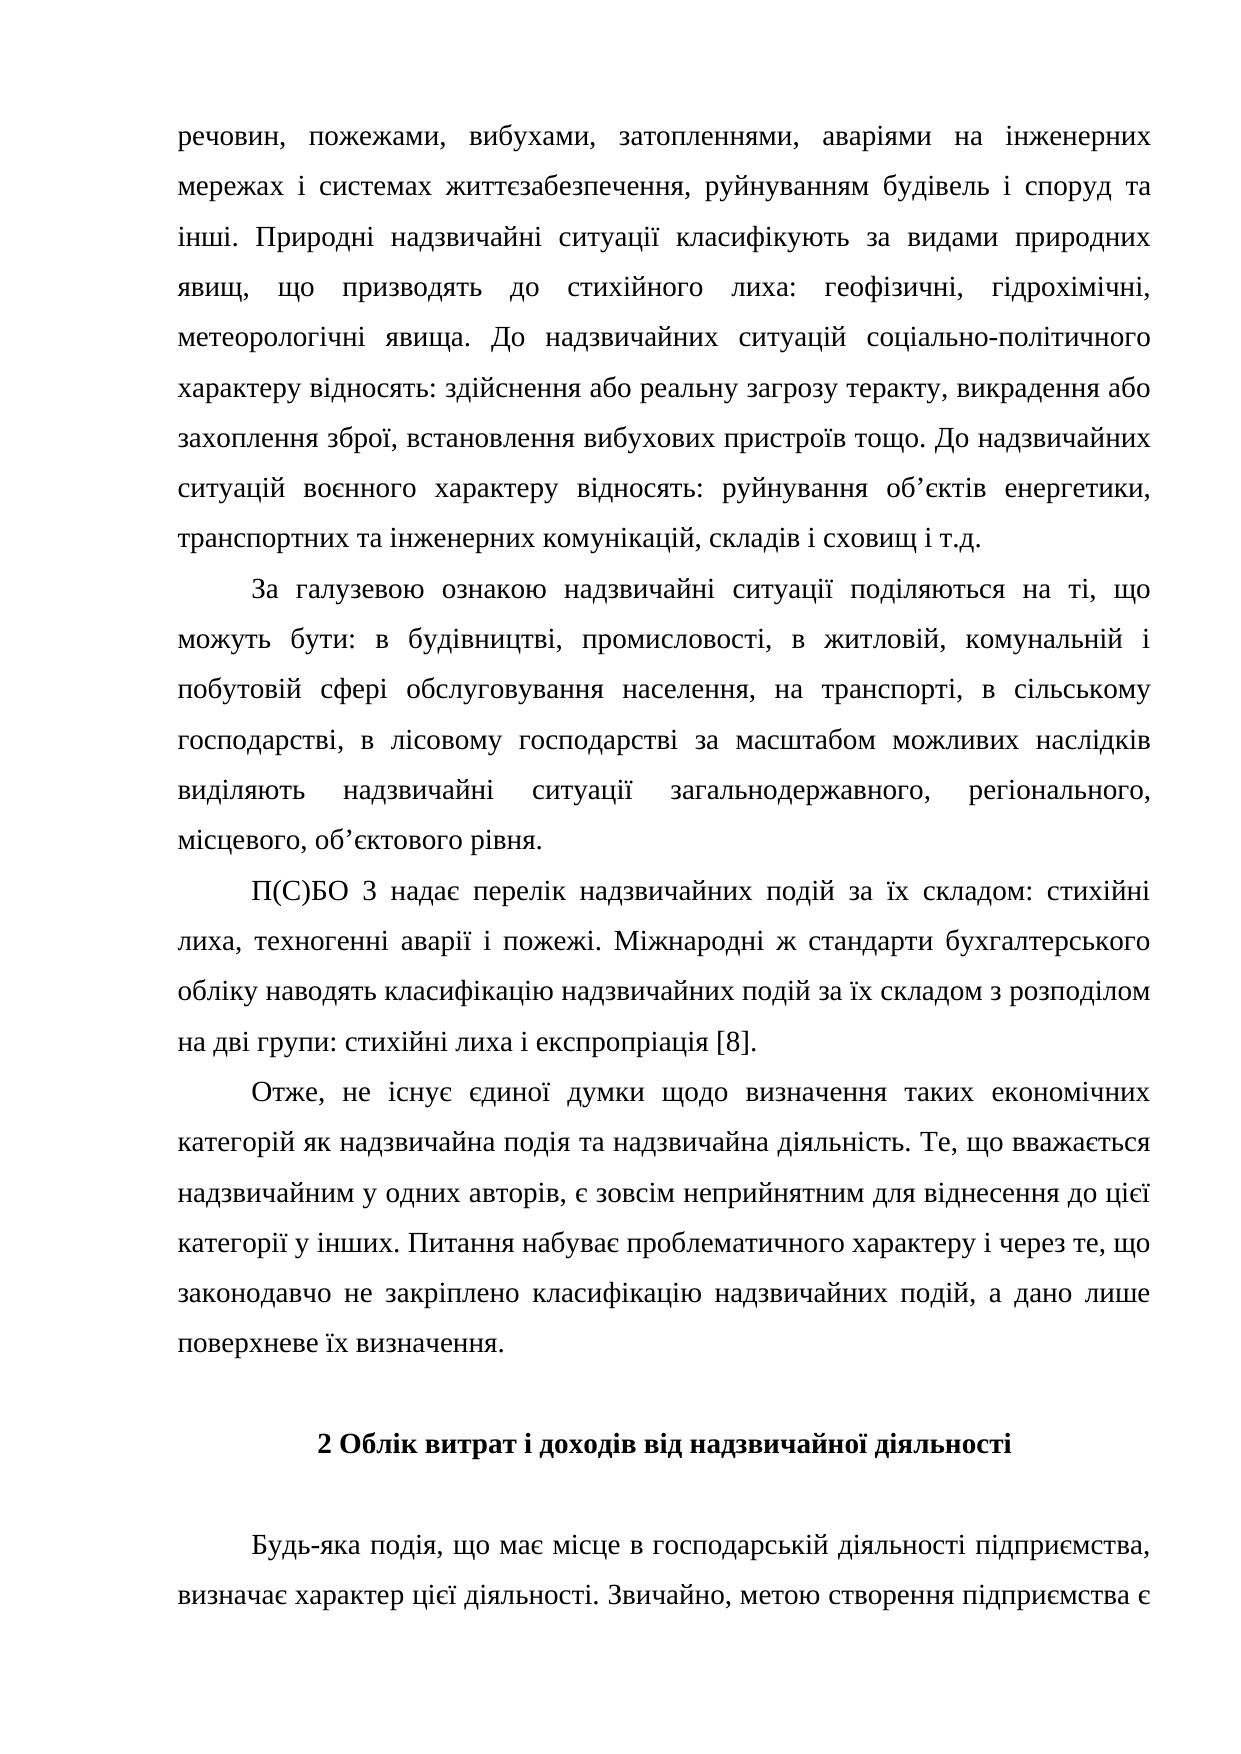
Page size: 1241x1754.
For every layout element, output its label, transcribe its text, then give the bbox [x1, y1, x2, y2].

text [177, 1527, 1152, 1611]
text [177, 118, 1152, 554]
text 2 Облік витрат і доходів від надзвичайної діяльності [177, 1426, 1152, 1460]
text Отже, не існує єдиної думки щодо визначення таких економічних категорій як надзвичайна подія та надзвичайна діяльність. Те, що вважається надзвичайним у одних авторів, є зовсім неприйнятним для віднесення до цієї категорії у інших. Питання набуває проблематичного характеру і через те, що законодавчо не закріплено класифікацію надзвичайних подій, а дано лише поверхневе їх визначення. [177, 1074, 1152, 1359]
text П(С)БО 3 надає перелік надзвичайних подій за їх складом: стихійні лиха, техногенні аварії і пожежі. Міжнародні ж стандарти бухгалтерського обліку наводять класифікацію надзвичайних подій за їх складом з розподілом на дві групи: стихійні лиха і експропріація [8]. [177, 873, 1152, 1057]
text За галузевою ознакою надзвичайні ситуації поділяються на ті, що можуть бути: в будівництві, промисловості, в житловій, комунальній і побутовій сфері обслуговування населення, на транспорті, в сільському господарстві, в лісовому господарстві за масштабом можливих наслідків виділяють надзвичайні ситуації загальнодержавного, регіонального, місцевого, об’єктового рівня. [177, 571, 1152, 856]
